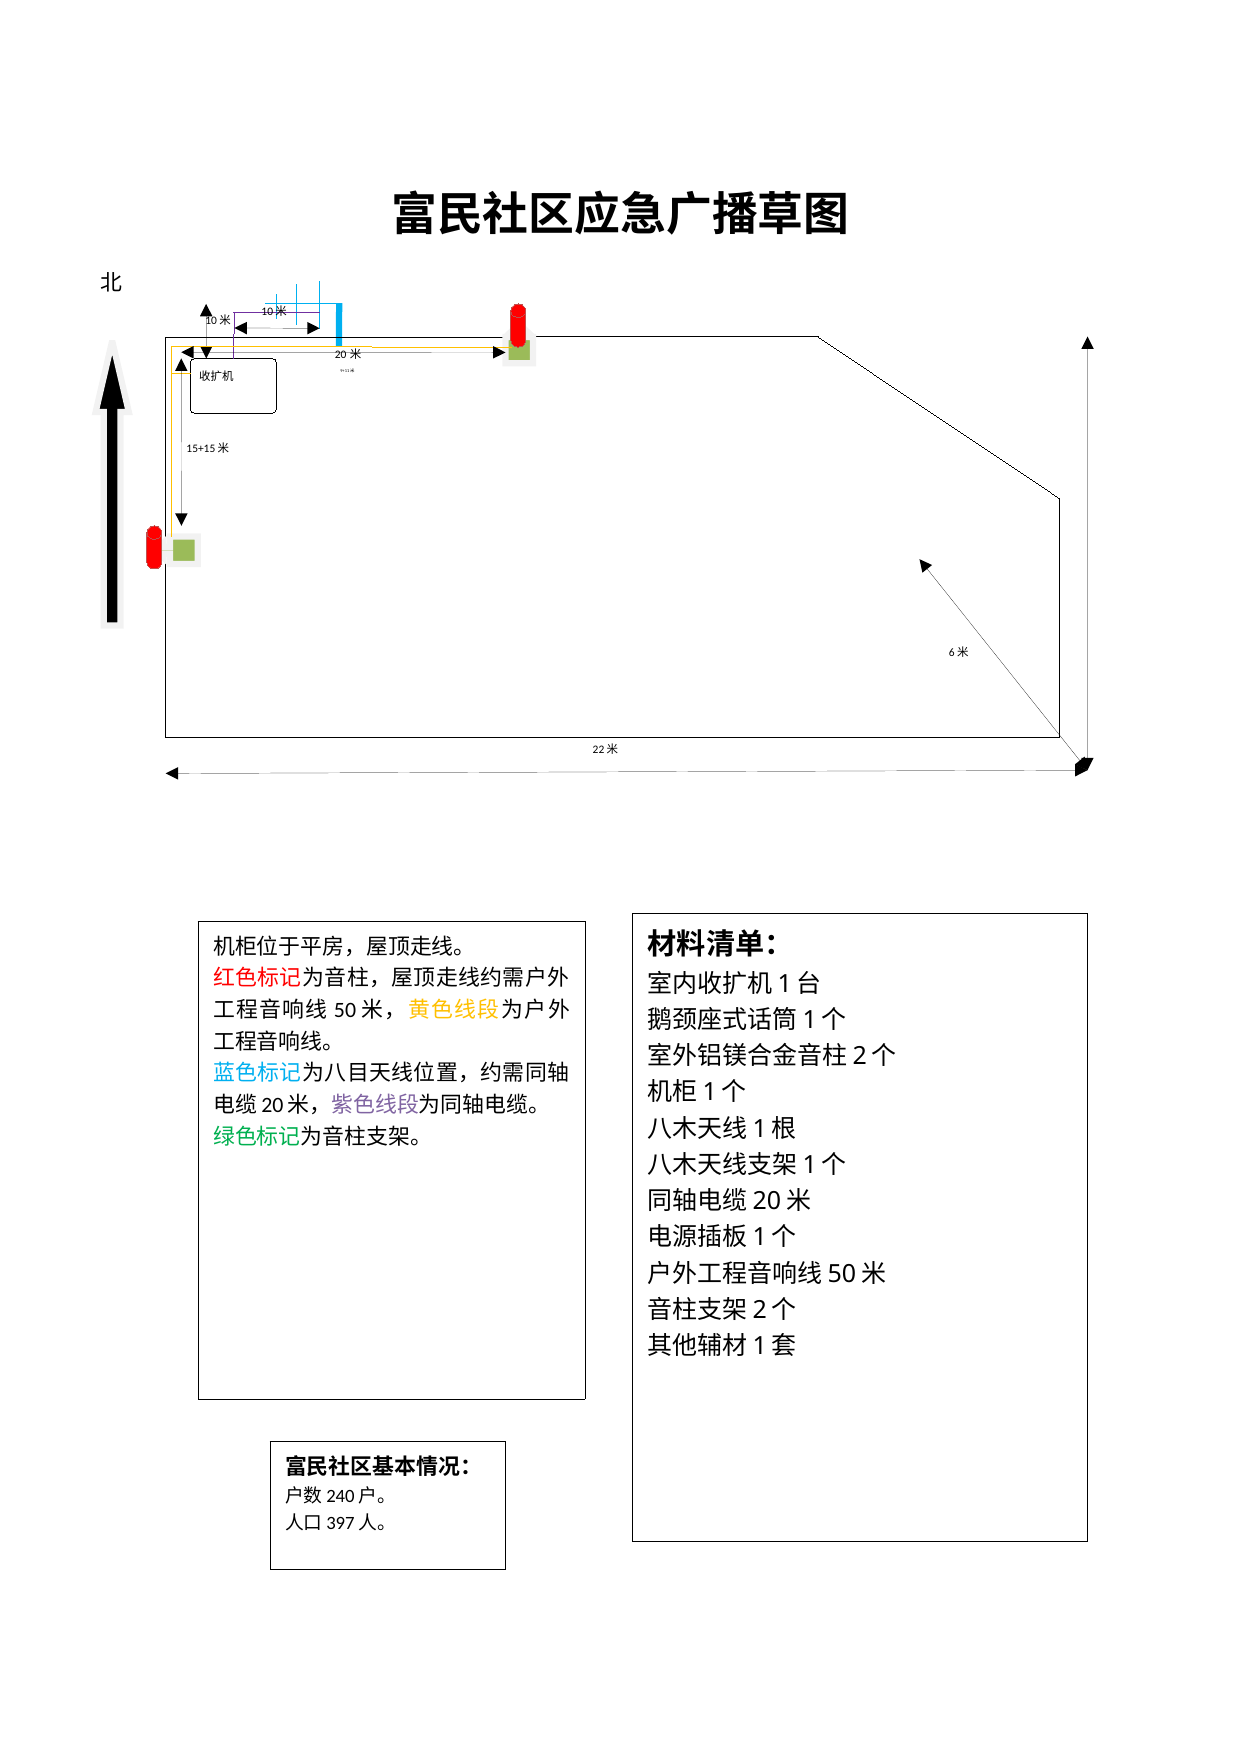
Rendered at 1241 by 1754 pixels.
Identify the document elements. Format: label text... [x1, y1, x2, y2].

text 富民社区应急广播草图 [187, 162, 1053, 259]
